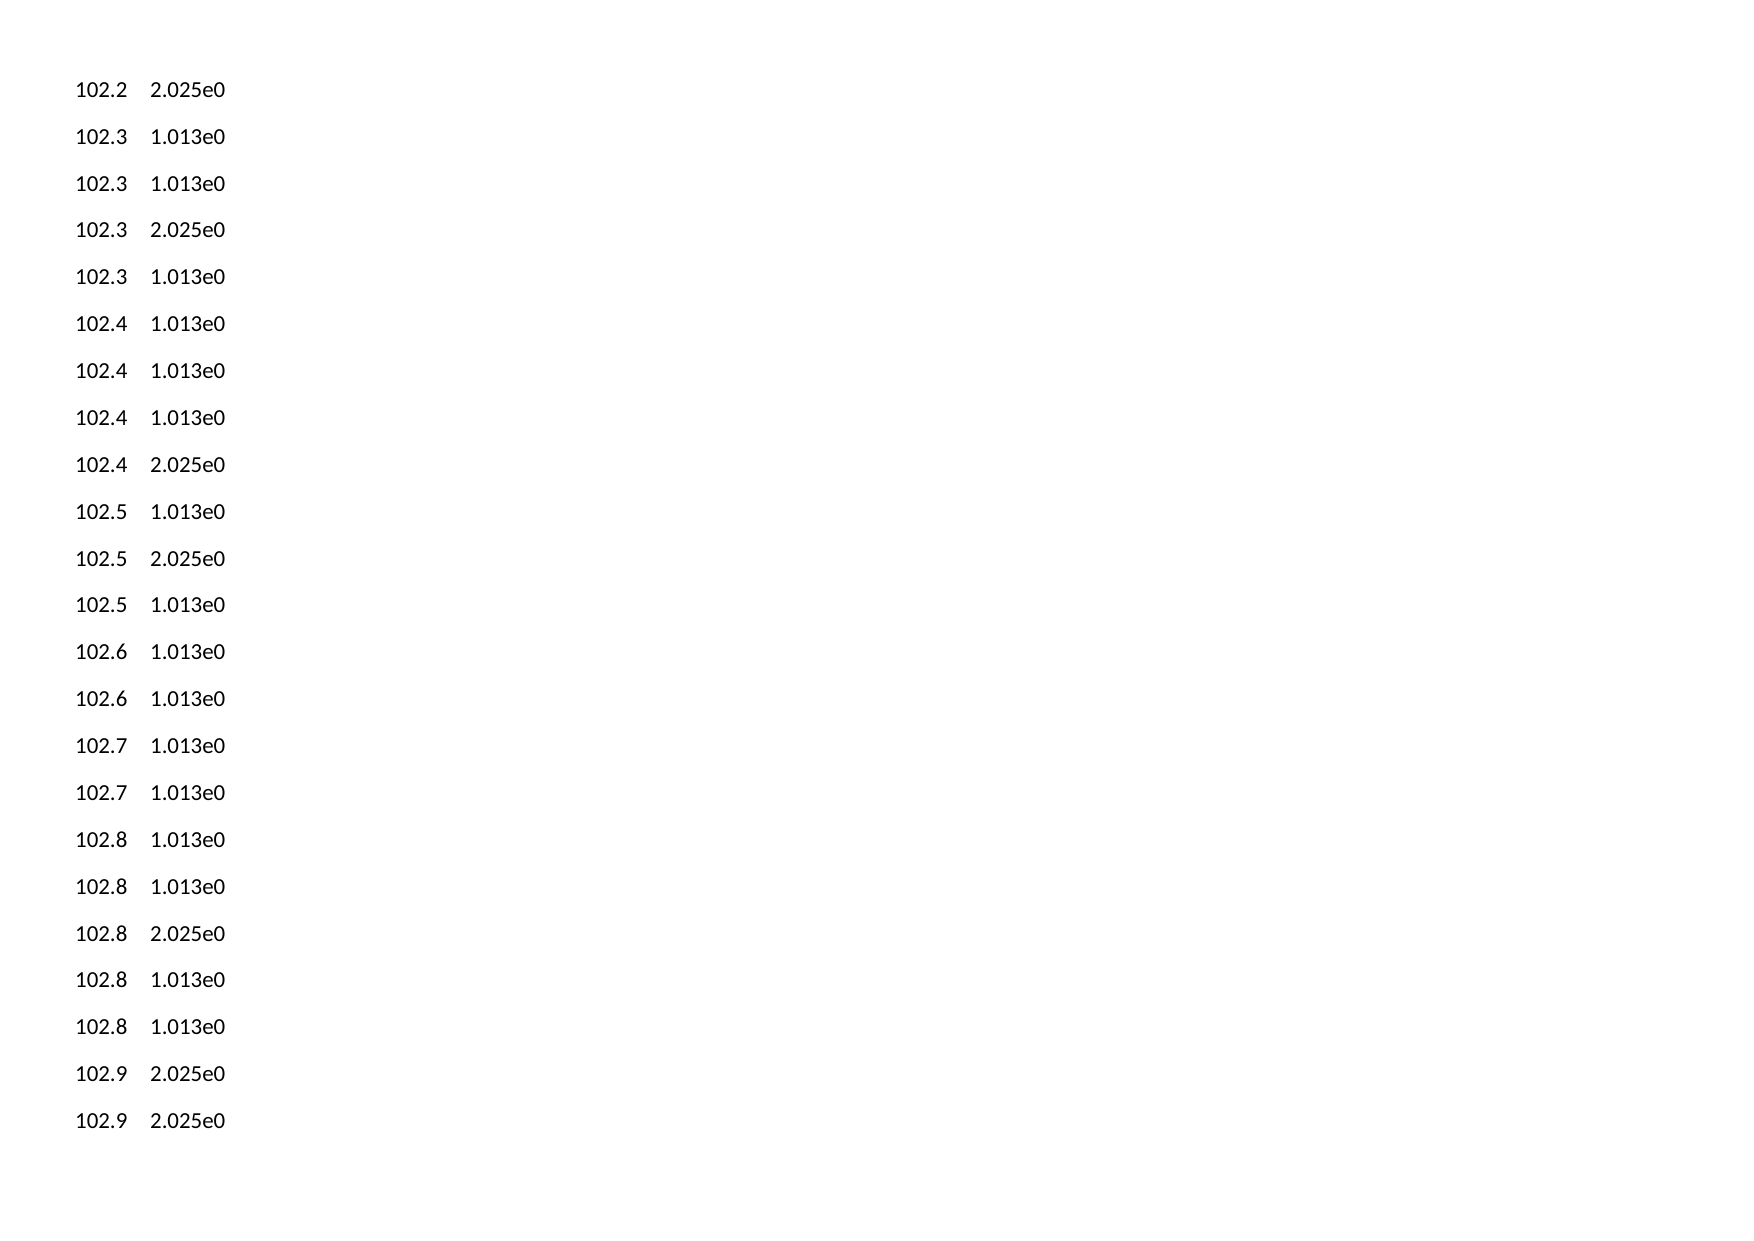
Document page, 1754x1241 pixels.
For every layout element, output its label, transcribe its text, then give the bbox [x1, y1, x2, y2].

text 102.3 1.013e0 [75, 169, 1679, 197]
text 102.4 1.013e0 [75, 403, 1679, 431]
text 102.3 1.013e0 [75, 262, 1679, 291]
text 102.5 1.013e0 [75, 591, 1679, 619]
text 102.9 2.025e0 [75, 1059, 1679, 1087]
text 102.5 1.013e0 [75, 497, 1679, 525]
text 102.8 1.013e0 [75, 825, 1679, 853]
text 102.8 2.025e0 [75, 919, 1679, 947]
text 102.6 1.013e0 [75, 684, 1679, 712]
text 102.4 1.013e0 [75, 309, 1679, 337]
text 102.4 2.025e0 [75, 450, 1679, 478]
text 102.7 1.013e0 [75, 778, 1679, 806]
text 102.7 1.013e0 [75, 731, 1679, 759]
text 102.8 1.013e0 [75, 1012, 1679, 1041]
text 102.3 1.013e0 [75, 122, 1679, 150]
text 102.8 1.013e0 [75, 872, 1679, 900]
text 102.5 2.025e0 [75, 544, 1679, 572]
text 102.3 2.025e0 [75, 216, 1679, 244]
text 102.2 2.025e0 [75, 75, 1679, 103]
text 102.8 1.013e0 [75, 966, 1679, 994]
text 102.6 1.013e0 [75, 637, 1679, 666]
text 102.9 2.025e0 [75, 1106, 1679, 1134]
text 102.4 1.013e0 [75, 356, 1679, 384]
